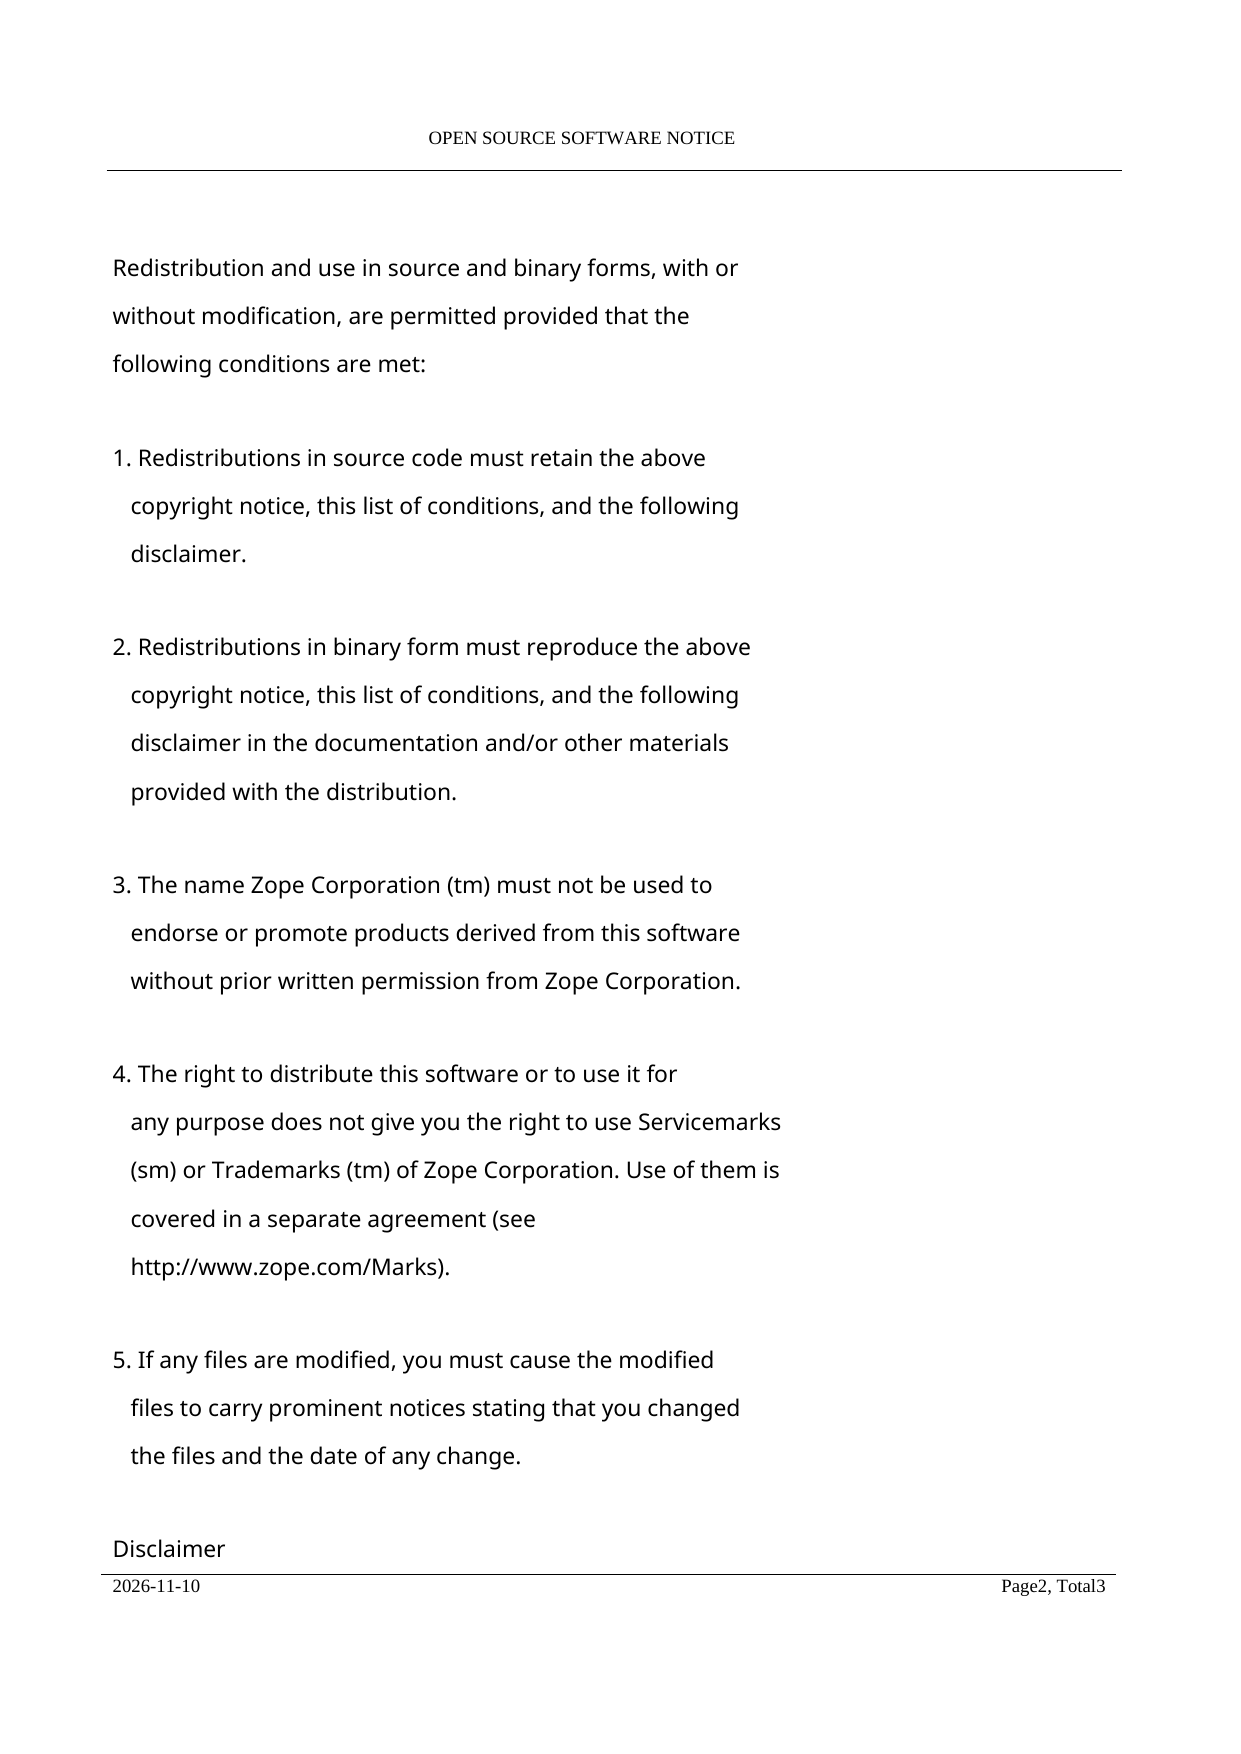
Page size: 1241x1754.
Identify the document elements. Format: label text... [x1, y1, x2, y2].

text the files and the date of any change. [112, 1439, 1128, 1472]
text copyright notice, this list of conditions, and the following [112, 678, 1128, 711]
text Disclaimer [112, 1533, 1128, 1565]
text without prior written permission from Zope Corporation. [112, 964, 1128, 997]
text provided with the distribution. [112, 775, 1128, 807]
text following conditions are met: [112, 348, 1128, 380]
text Redistribution and use in source and binary forms, with or [112, 251, 1128, 284]
text endorse or promote products derived from this software [112, 916, 1128, 949]
text 4. The right to distribute this software or to use it for [112, 1057, 1128, 1090]
text files to carry prominent notices stating that you changed [112, 1391, 1128, 1424]
text 3. The name Zope Corporation (tm) must not be used to [112, 868, 1128, 901]
text 5. If any files are modified, you must cause the modified [112, 1343, 1128, 1376]
text disclaimer in the documentation and/or other materials [112, 727, 1128, 759]
text covered in a separate agreement (see [112, 1202, 1128, 1234]
text (sm) or Trademarks (tm) of Zope Corporation. Use of them is [112, 1154, 1128, 1186]
text disclaimer. [112, 537, 1128, 570]
text http://www.zope.com/Marks). [112, 1250, 1128, 1282]
text 2. Redistributions in binary form must reproduce the above [112, 630, 1128, 663]
text 1. Redistributions in source code must retain the above [112, 441, 1128, 473]
text any purpose does not give you the right to use Servicemarks [112, 1106, 1128, 1138]
text without modification, are permitted provided that the [112, 299, 1128, 332]
text copyright notice, this list of conditions, and the following [112, 489, 1128, 522]
